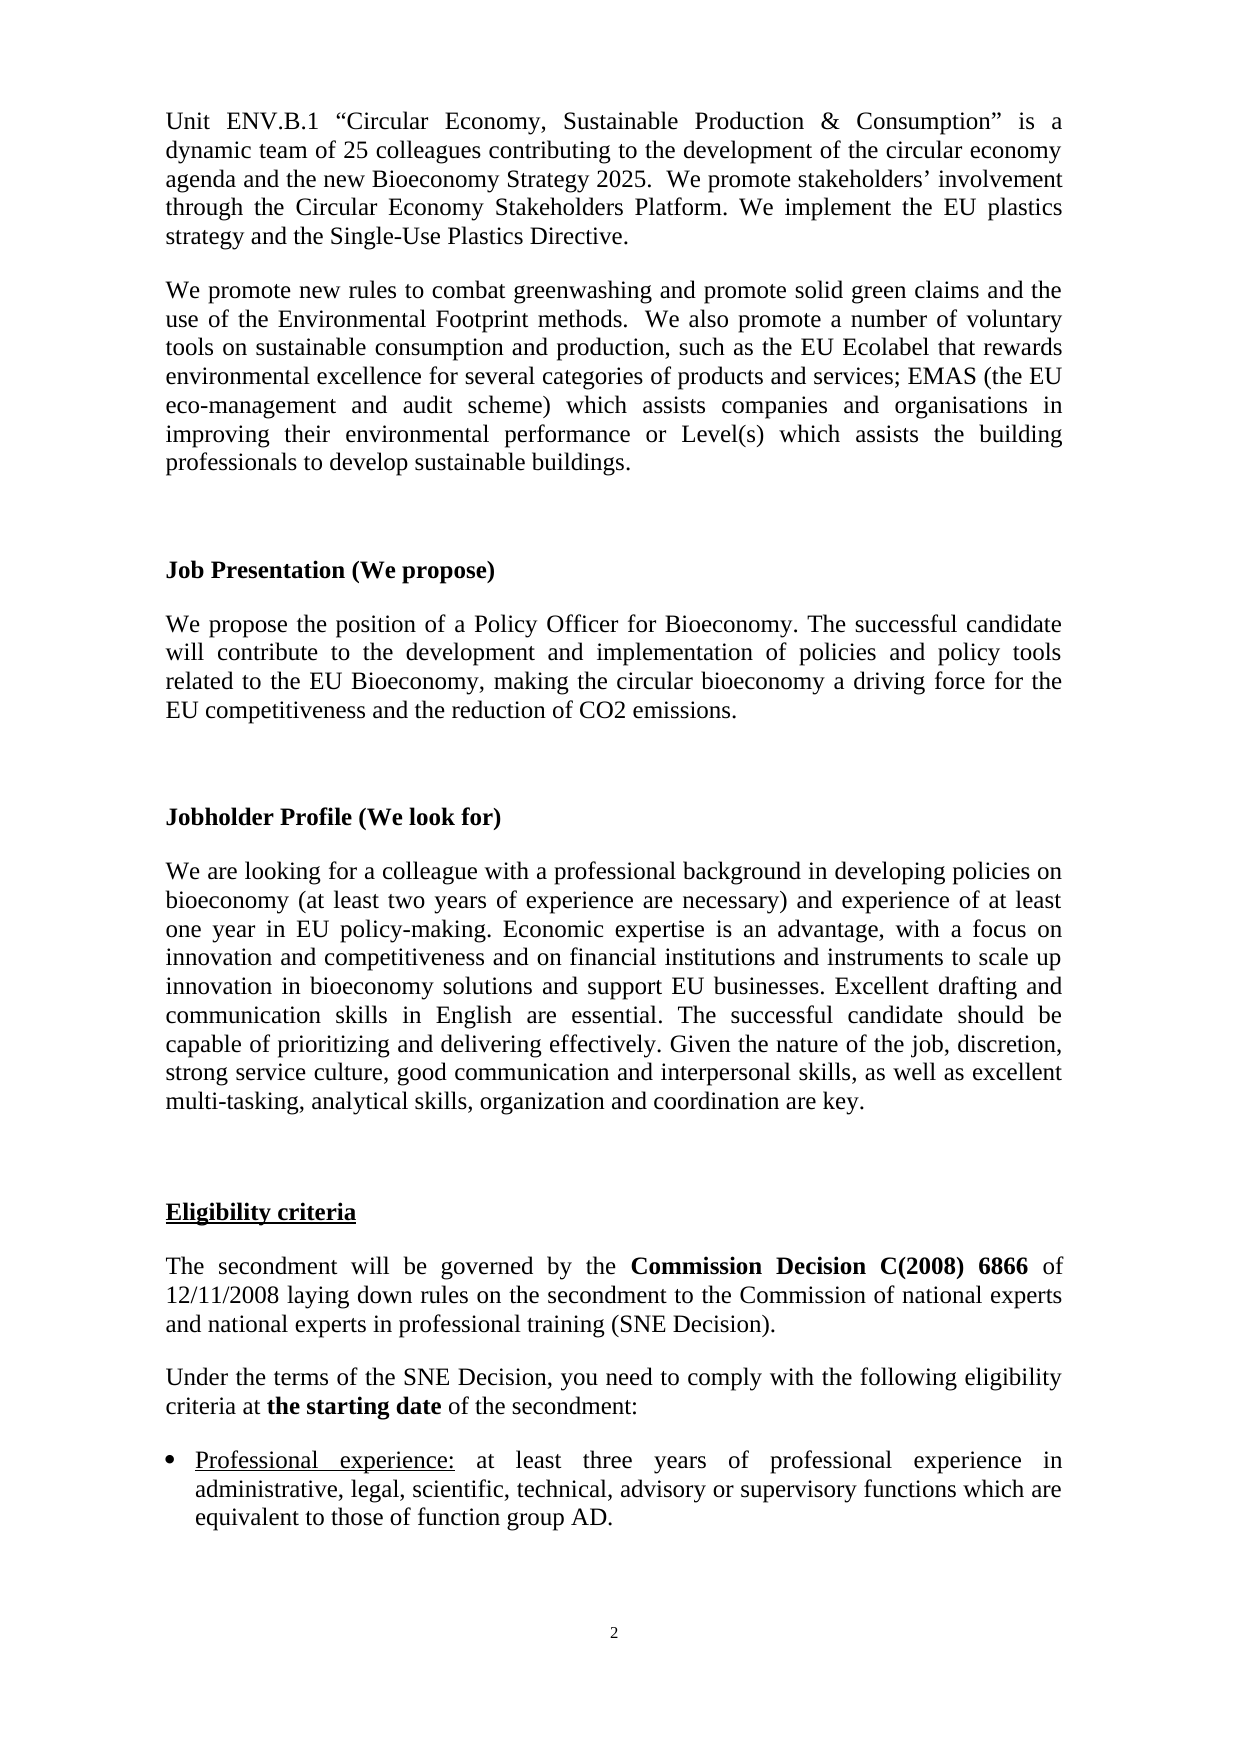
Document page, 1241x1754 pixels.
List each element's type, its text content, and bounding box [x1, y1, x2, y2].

list Jobholder Profile (We look for) [165, 802, 1063, 831]
text Under the terms of the SNE Decision, you need to comply with the following eligibility criteria at the starting date of the secondment: [165, 1362, 1063, 1420]
text The secondment will be governed by the Commission Decision C(2008) 6866 of 12/11/2008 laying down rules on the secondment to the Commission of national experts and national experts in professional training (SNE Decision). [165, 1251, 1063, 1337]
list Job Presentation (We propose) [165, 555, 1063, 584]
list Eligibility criteria [165, 1197, 1063, 1226]
list Professional experience: at least three years of professional experience in administrative, legal, scientific, technical, advisory or supervisory functions which are equivalent to those of function group AD. [165, 1445, 1063, 1531]
